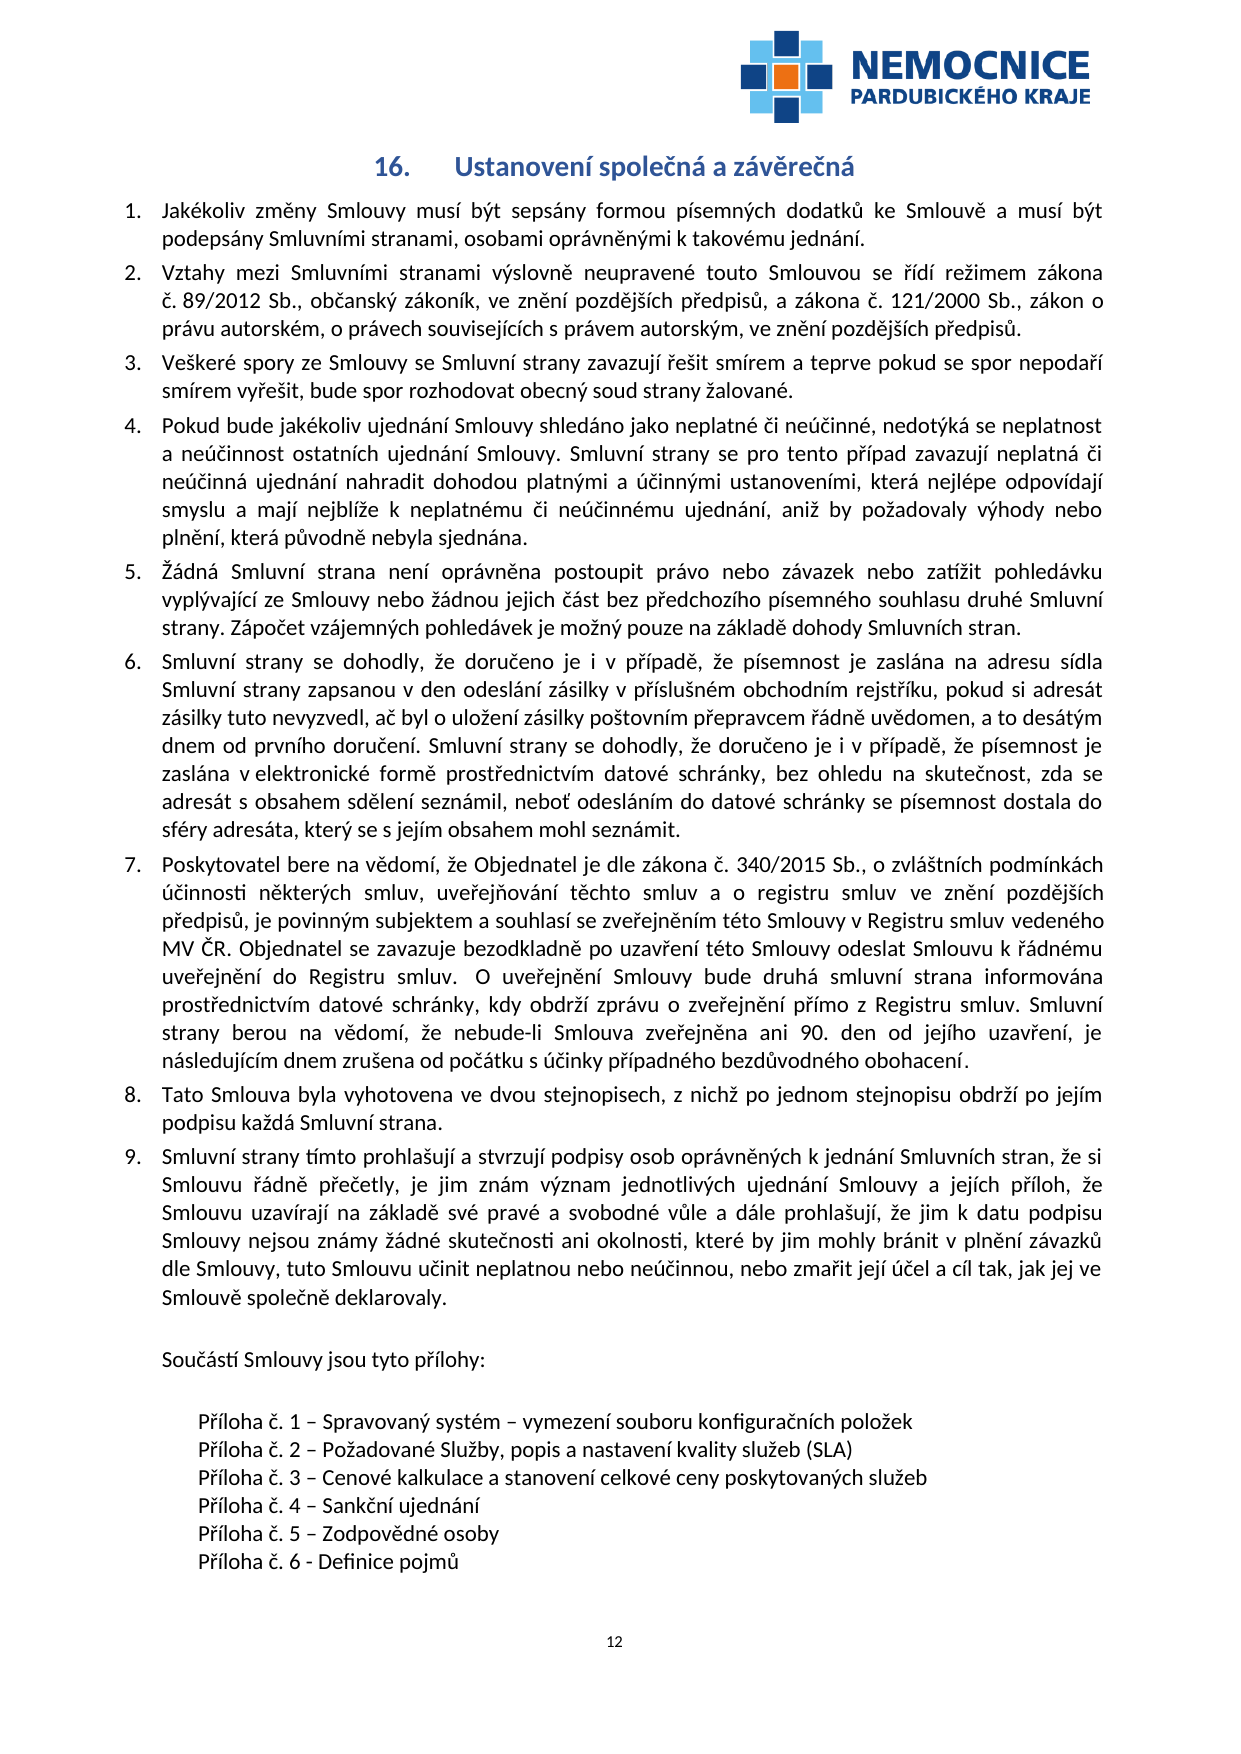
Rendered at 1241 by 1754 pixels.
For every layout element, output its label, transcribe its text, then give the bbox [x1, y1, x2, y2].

text Příloha č. 6 - Definice pojmů [198, 1547, 1104, 1575]
list Tato Smlouva byla vyhotovena ve dvou stejnopisech, z nichž po jednom stejnopisu obdrží po jejím podpisu každá Smluvní strana. [124, 1080, 1104, 1136]
list Jakékoliv změny Smlouvy musí být sepsány formou písemných dodatků ke Smlouvě a musí být podepsány Smluvními stranami, osobami oprávněnými k takovému jednání. [124, 196, 1104, 252]
text Součástí Smlouvy jsou tyto přílohy: [162, 1345, 1104, 1373]
list Žádná Smluvní strana není oprávněna postoupit právo nebo závazek nebo zatížit pohledávku vyplývající ze Smlouvy nebo žádnou jejich část bez předchozího písemného souhlasu druhé Smluvní strany. Zápočet vzájemných pohledávek je možný pouze na základě dohody Smluvních stran. [124, 557, 1104, 641]
text Příloha č. 1 – Spravovaný systém – vymezení souboru konfiguračních položek [198, 1407, 1104, 1435]
text Příloha č. 4 – Sankční ujednání [198, 1491, 1104, 1519]
list Vztahy mezi Smluvními stranami výslovně neupravené touto Smlouvou se řídí režimem zákona č. 89/2012 Sb., občanský zákoník, ve znění pozdějších předpisů, a zákona č. 121/2000 Sb., zákon o právu autorském, o právech souvisejících s právem autorským, ve znění pozdějších předpisů. [124, 258, 1104, 342]
text Příloha č. 5 – Zodpovědné osoby [198, 1519, 1104, 1547]
subtitle Ustanovení společná a závěrečná [124, 148, 1104, 183]
list Veškeré spory ze Smlouvy se Smluvní strany zavazují řešit smírem a teprve pokud se spor nepodaří smírem vyřešit, bude spor rozhodovat obecný soud strany žalované. [124, 348, 1104, 404]
text Příloha č. 2 – Požadované Služby, popis a nastavení kvality služeb (SLA) [198, 1435, 1104, 1463]
list Pokud bude jakékoliv ujednání Smlouvy shledáno jako neplatné či neúčinné, nedotýká se neplatnost a neúčinnost ostatních ujednání Smlouvy. Smluvní strany se pro tento případ zavazují neplatná či neúčinná ujednání nahradit dohodou platnými a účinnými ustanoveními, která nejlépe odpovídají smyslu a mají nejblíže k neplatnému či neúčinnému ujednání, aniž by požadovaly výhody nebo plnění, která původně nebyla sjednána. [124, 411, 1104, 551]
text Příloha č. 3 – Cenové kalkulace a stanovení celkové ceny poskytovaných služeb [198, 1463, 1104, 1491]
list Smluvní strany tímto prohlašují a stvrzují podpisy osob oprávněných k jednání Smluvních stran, že si Smlouvu řádně přečetly, je jim znám význam jednotlivých ujednání Smlouvy a jejích příloh, že Smlouvu uzavírají na základě své pravé a svobodné vůle a dále prohlašují, že jim k datu podpisu Smlouvy nejsou známy žádné skutečnosti ani okolnosti, které by jim mohly bránit v plnění závazků dle Smlouvy, tuto Smlouvu učinit neplatnou nebo neúčinnou, nebo zmařit její účel a cíl tak, jak jej ve Smlouvě společně deklarovaly. [124, 1142, 1104, 1311]
list Poskytovatel bere na vědomí, že Objednatel je dle zákona č. 340/2015 Sb., o zvláštních podmínkách účinnosti některých smluv, uveřejňování těchto smluv a o registru smluv ve znění pozdějších předpisů, je povinným subjektem a souhlasí se zveřejněním této Smlouvy v Registru smluv vedeného MV ČR. Objednatel se zavazuje bezodkladně po uzavření této Smlouvy odeslat Smlouvu k řádnému uveřejnění do Registru smluv. O uveřejnění Smlouvy bude druhá smluvní strana informována prostřednictvím datové schránky, kdy obdrží zprávu o zveřejnění přímo z Registru smluv. Smluvní strany berou na vědomí, že nebude-li Smlouva zveřejněna ani 90. den od jejího uzavření, je následujícím dnem zrušena od počátku s účinky případného bezdůvodného obohacení. [124, 850, 1104, 1074]
picture [739, 30, 1090, 124]
list Smluvní strany se dohodly, že doručeno je i v případě, že písemnost je zaslána na adresu sídla Smluvní strany zapsanou v den odeslání zásilky v příslušném obchodním rejstříku, pokud si adresát zásilky tuto nevyzvedl, ač byl o uložení zásilky poštovním přepravcem řádně uvědomen, a to desátým dnem od prvního doručení. Smluvní strany se dohodly, že doručeno je i v případě, že písemnost je zaslána v elektronické formě prostřednictvím datové schránky, bez ohledu na skutečnost, zda se adresát s obsahem sdělení seznámil, neboť odesláním do datové schránky se písemnost dostala do sféry adresáta, který se s jejím obsahem mohl seznámit. [124, 647, 1104, 843]
